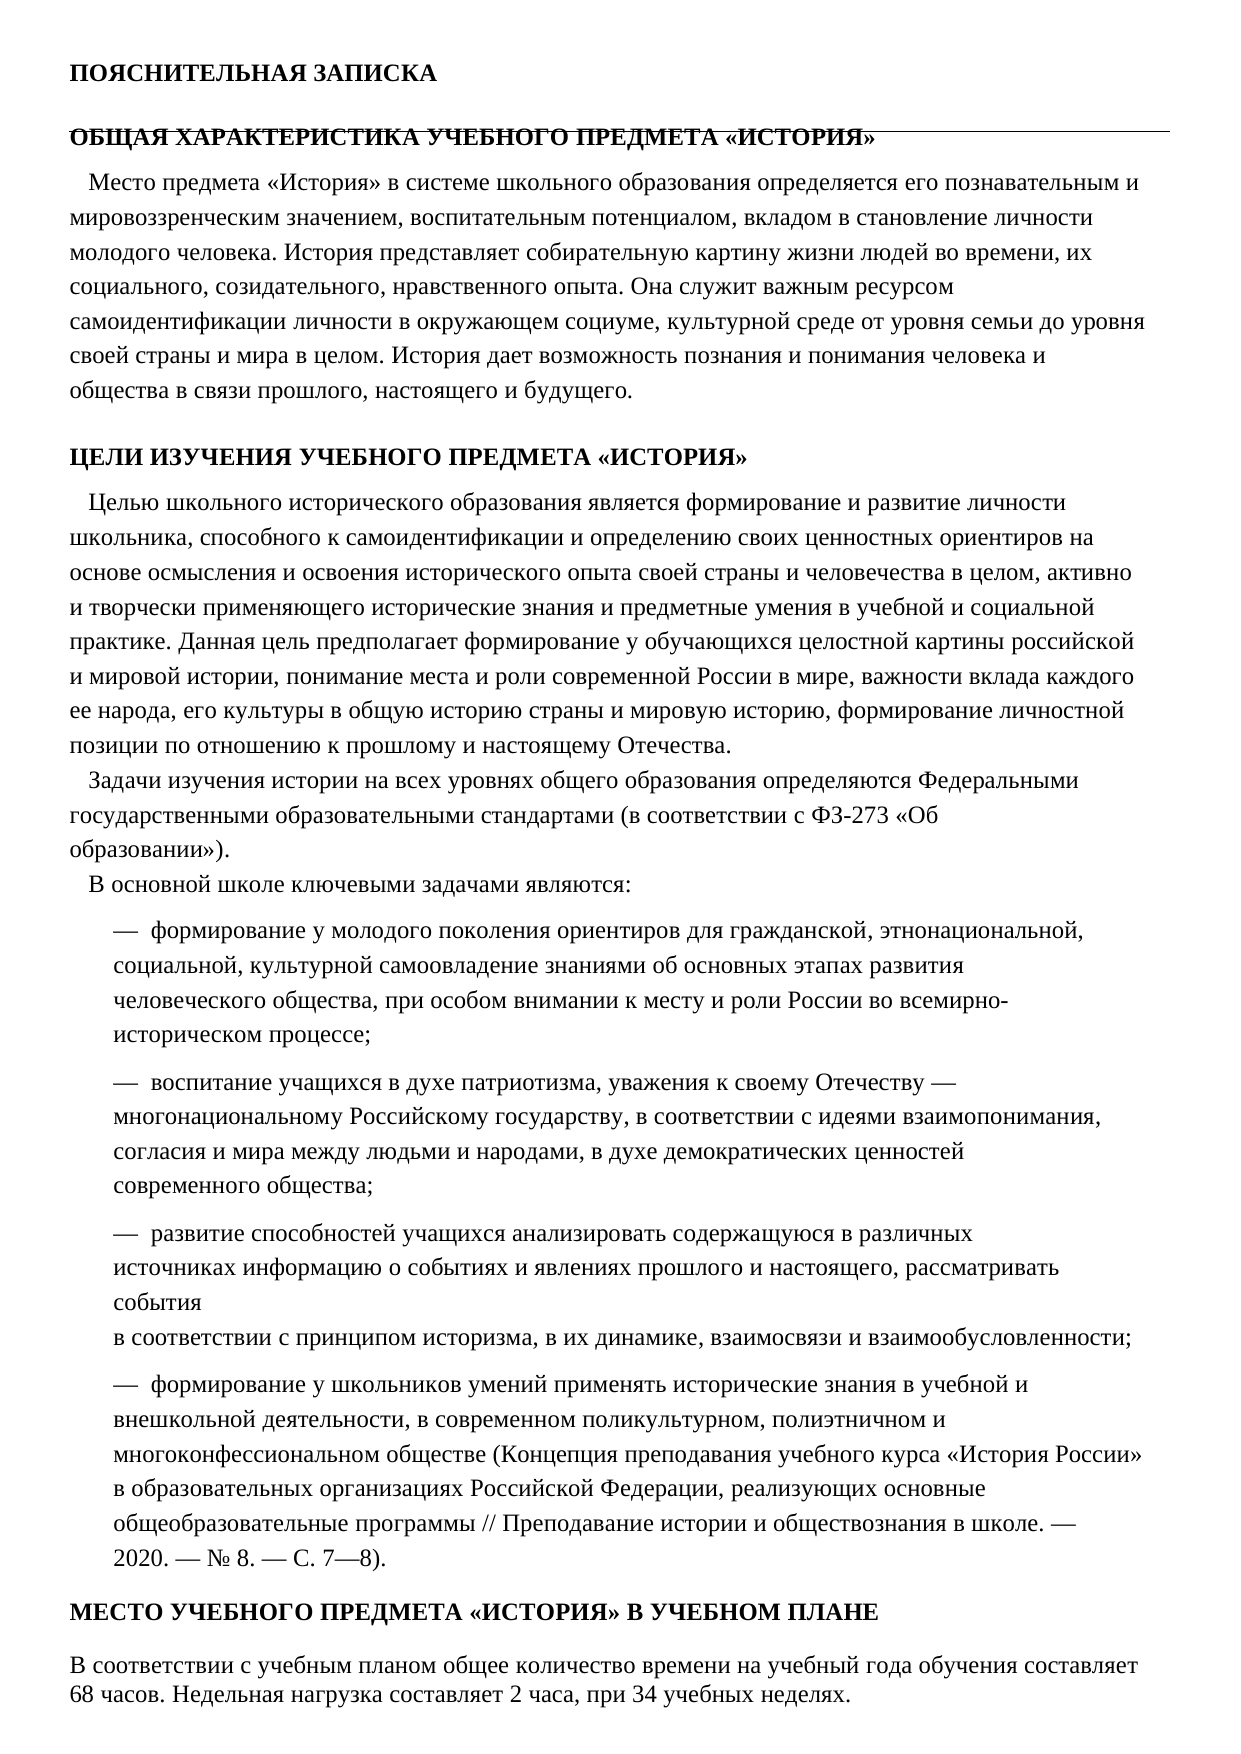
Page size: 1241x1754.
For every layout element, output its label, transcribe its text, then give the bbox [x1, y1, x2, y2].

text — формирование у молодого поколения ориентиров для гражданской, этнонациональной, социальной, культурной самоовладение знаниями об основных этапах развития человеческого общества, при особом внимании к месту и роли России во всемирно-историческом процессе; [113, 915, 1119, 1048]
text ЦЕЛИ ИЗУЧЕНИЯ УЧЕБНОГО ПРЕДМЕТА «ИСТОРИЯ» [69, 442, 1154, 471]
text ПОЯСНИТЕЛЬНАЯ ЗАПИСКА [69, 58, 1154, 87]
text ОБЩАЯ ХАРАКТЕРИСТИКА УЧЕБНОГО ПРЕДМЕТА «ИСТОРИЯ» [69, 122, 1154, 151]
text В основной школе ключевыми задачами являются: [88, 869, 1154, 898]
text Задачи изучения истории на всех уровнях общего образования определяются Федеральными государственными образовательными стандартами (в соответствии с ФЗ-273 «Об образовании»). [69, 765, 1101, 863]
text — развитие способностей учащихся анализировать содержащуюся в различных источниках информацию о событиях и явлениях прошлого и настоящего, рассматривать события [113, 1218, 1097, 1316]
text В соответствии с учебным планом общее количество времени на учебный года обучения составляет 68 часов. Недельная нагрузка составляет 2 часа, при 34 учебных неделях. [69, 1650, 1154, 1708]
text Целью школьного исторического образования является формирование и развитие личности школьника, способного к самоидентификации и определению своих ценностных ориентиров на основе осмысления и освоения исторического опыта своей страны и человечества в целом, активно и творчески применяющего исторические знания и предметные умения в учебной и социальной практике. Данная цель предполагает формирование у обучающихся целостной картины российской [69, 487, 1147, 655]
text — формирование у школьников умений применять исторические знания в учебной и внешкольной деятельности, в современном поликультурном, полиэтничном и многоконфессиональном обществе (Концепция преподавания учебного курса «История России» в образовательных организациях Российской Федерации, реализующих основные общеобразовательные программы // Преподавание истории и обществознания в школе. — [113, 1369, 1157, 1537]
text 2020. — № 8. — С. 7—8). [113, 1543, 1154, 1572]
text МЕСТО УЧЕБНОГО ПРЕДМЕТА «ИСТОРИЯ» В УЧЕБНОМ ПЛАНЕ [69, 1597, 1154, 1625]
text и мировой истории, понимание места и роли современной России в мире, важности вклада каждого ее народа, его культуры в общую историю страны и мировую историю, формирование личностной позиции по отношению к прошлому и настоящему Отечества. [69, 661, 1158, 759]
text Место предмета «История» в системе школьного образования определяется его познавательным и мировоззренческим значением, воспитательным потенциалом, вкладом в становление личности молодого человека. История представляет собирательную картину жизни людей во времени, их социального, созидательного, нравственного опыта. Она служит важным ресурсом самоидентификации личности в окружающем социуме, культурной среде от уровня семьи до уровня своей страны и мира в целом. История дает возможность познания и понимания человека и общества в связи прошлого, настоящего и будущего. [69, 167, 1148, 404]
text в соответствии с принципом историзма, в их динамике, взаимосвязи и взаимообусловленности; [113, 1322, 1154, 1351]
text — воспитание учащихся в духе патриотизма, уважения к своему Отечеству — многонациональному Российскому государству, в соответствии с идеями взаимопонимания, согласия и мира между людьми и народами, в духе демократических ценностей современного общества; [113, 1067, 1114, 1199]
